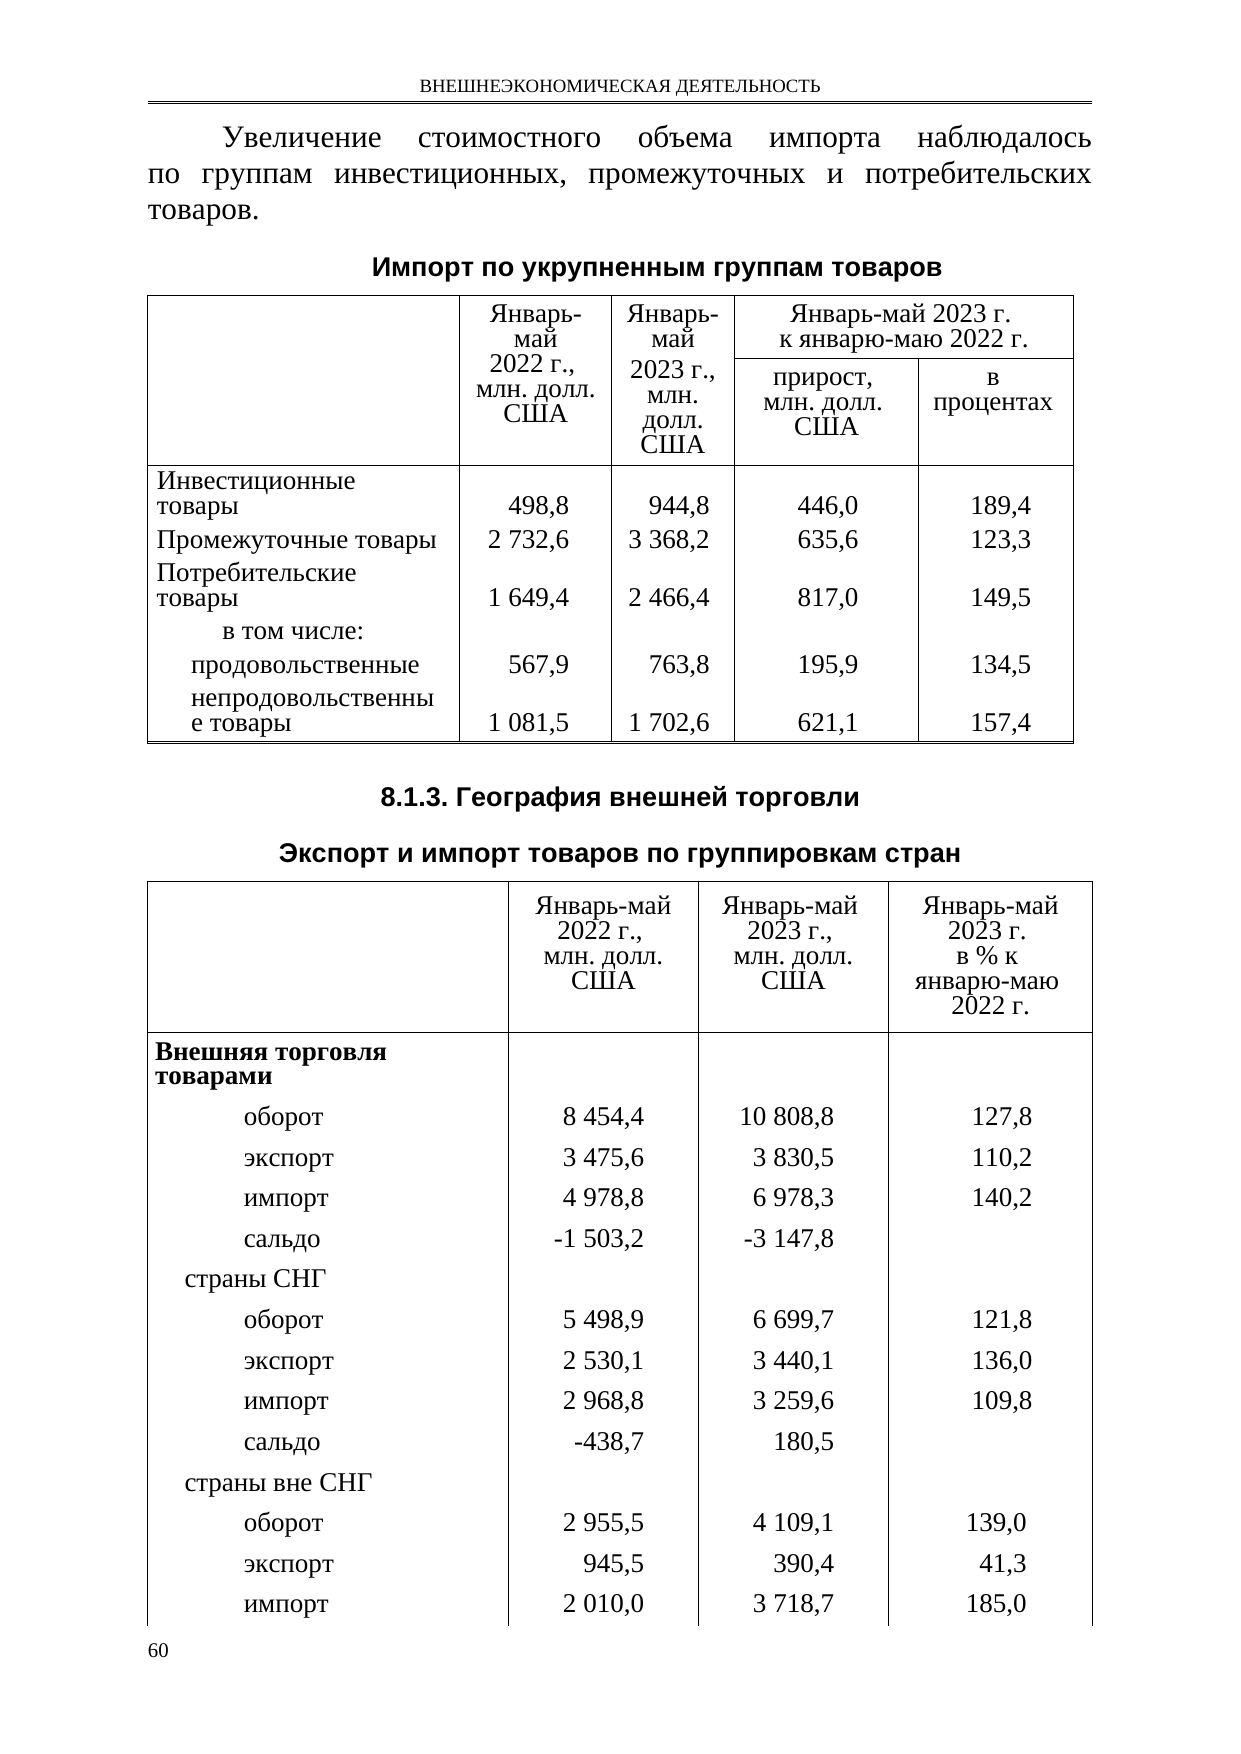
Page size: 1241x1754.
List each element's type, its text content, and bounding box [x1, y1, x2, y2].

text Импорт по укрупненным группам товаров [148, 251, 1092, 282]
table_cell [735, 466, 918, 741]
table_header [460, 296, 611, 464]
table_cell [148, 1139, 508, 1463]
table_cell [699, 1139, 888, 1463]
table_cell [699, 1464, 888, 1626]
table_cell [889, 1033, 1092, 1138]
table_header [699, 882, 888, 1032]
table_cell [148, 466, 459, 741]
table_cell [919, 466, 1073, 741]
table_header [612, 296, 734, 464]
text Увеличение стоимостного объема импорта наблюдалось по группам инвестиционных, промежуточных и потребительских товаров. [148, 118, 1092, 226]
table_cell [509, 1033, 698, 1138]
text 8.1.3. География внешней торговли [148, 781, 1092, 812]
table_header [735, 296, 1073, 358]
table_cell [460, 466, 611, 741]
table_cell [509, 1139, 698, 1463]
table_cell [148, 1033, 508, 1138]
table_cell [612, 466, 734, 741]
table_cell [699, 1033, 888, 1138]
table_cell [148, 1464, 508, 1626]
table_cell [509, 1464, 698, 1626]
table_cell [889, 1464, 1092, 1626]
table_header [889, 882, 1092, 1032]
text Экспорт и импорт товаров по группировкам стран [148, 837, 1092, 869]
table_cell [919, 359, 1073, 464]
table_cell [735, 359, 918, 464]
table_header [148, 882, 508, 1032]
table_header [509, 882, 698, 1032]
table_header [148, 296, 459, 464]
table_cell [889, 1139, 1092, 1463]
